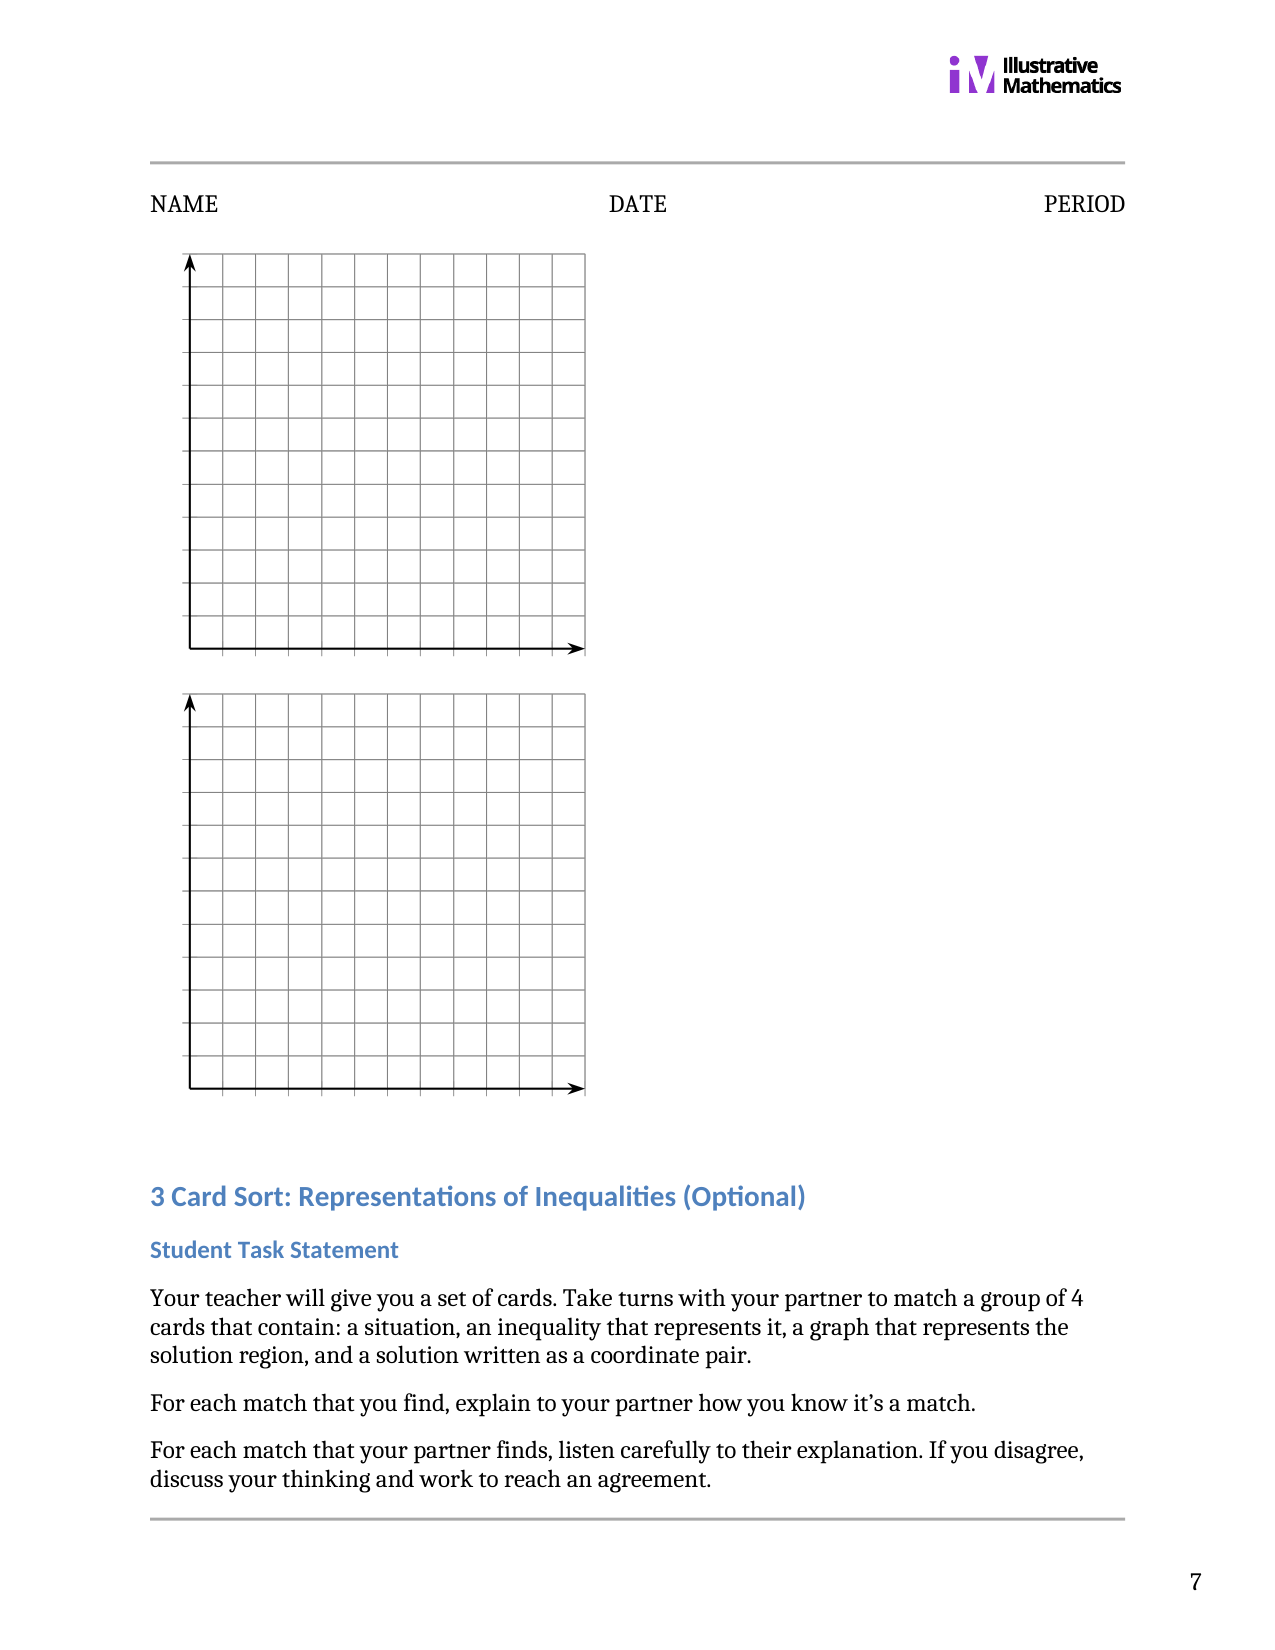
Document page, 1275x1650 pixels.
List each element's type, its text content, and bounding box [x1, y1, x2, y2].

picture [949, 55, 1121, 93]
text For each match that you find, explain to your partner how you know it’s a match. [150, 1389, 1125, 1418]
subtitle 3 Card Sort: Representations of Inequalities (Optional) [150, 1178, 1125, 1214]
subtitle Student Task Statement [150, 1234, 1125, 1265]
picture [168, 688, 593, 1110]
picture [168, 247, 593, 670]
text For each match that your partner finds, listen carefully to their explanation. If you disagree, discuss your thinking and work to reach an agreement. [150, 1436, 1125, 1494]
text Your teacher will give you a set of cards. Take turns with your partner to match a group of 4 cards that contain: a situation, an inequality that represents it, a graph that represents the solution region, and a solution written as a coordinate pair. [150, 1284, 1125, 1370]
